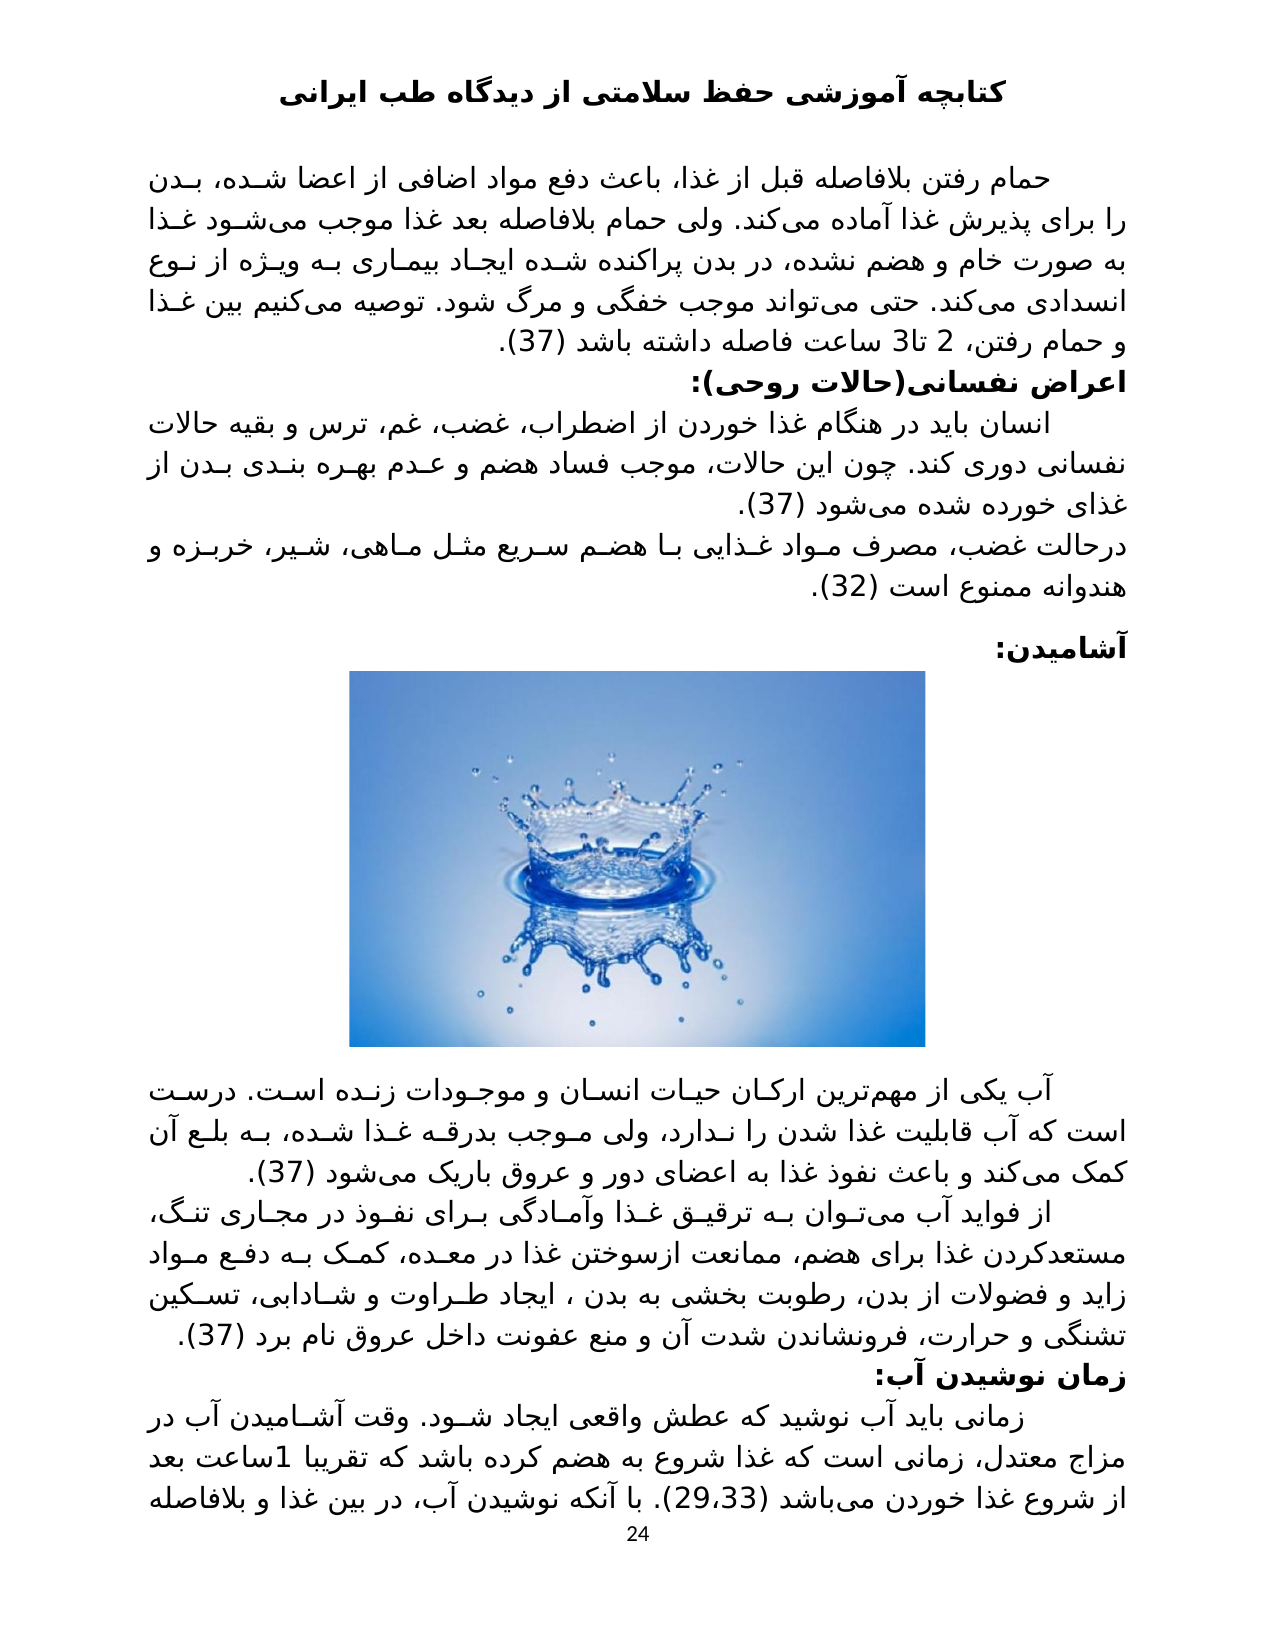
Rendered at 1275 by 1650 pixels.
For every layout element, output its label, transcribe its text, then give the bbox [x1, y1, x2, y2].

text درحالت غضب، مصرف مواد غذایی با هضم سریع مثل ماهی، شیر، خربزه و هندوانه ممنوع است (32). [148, 528, 1127, 603]
text از فواید آب می‌توان به ترقیق غذا وآمادگی برای نفوذ در مجاری تنگ، مستعدکردن غذا برای هضم، ممانعت ازسوختن غذا در معده، کمک به دفع مواد زاید و فضولات از بدن، رطوبت بخشی به بدن ، ایجاد طراوت و شادابی، تسکین تشنگی و حرارت، فرونشاندن شدت آن و منع عفونت داخل عروق نام برد (37). [148, 1196, 1127, 1352]
text اعراض نفسانی(حالات روحی): [148, 365, 1127, 399]
text آشامیدن: [148, 631, 1127, 665]
text زمان نوشیدن آب: [148, 1359, 1127, 1393]
picture [349, 671, 926, 1047]
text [148, 1399, 1127, 1515]
text آب یکی از مهم‌ترین ارکان حیات انسان و موجودات زنده است. درست است که آب قابلیت غذا شدن را ندارد، ولی موجب بدرقه غذا شده، به بلع آن کمک می‌کند و باعث نفوذ غذا به اعضای دور و عروق باریک می‌شود (37). [148, 1074, 1127, 1189]
text انسان باید در هنگام غذا خوردن از اضطراب، غضب، غم، ترس و بقیه حالات نفسانی دوری کند. چون این حالات، موجب فساد هضم و عدم بهره بندی بدن از غذای خورده شده می‌شود (37). [148, 406, 1127, 521]
text حمام رفتن بلافاصله قبل از غذا، باعث دفع مواد اضافی از اعضا شده، بدن را برای پذیرش غذا آماده می‌کند. ولی حمام بلافاصله بعد غذا موجب می‌شود غذا به صورت خام و هضم نشده، در بدن پراکنده شده ایجاد بیماری به ویژه از نوع انسدادی می‌کند. حتی می‌تواند موجب خفگی و مرگ شود. توصیه می‌کنیم بین غذا و حمام رفتن، 2 تا3 ساعت فاصله داشته باشد (37). [148, 162, 1127, 358]
